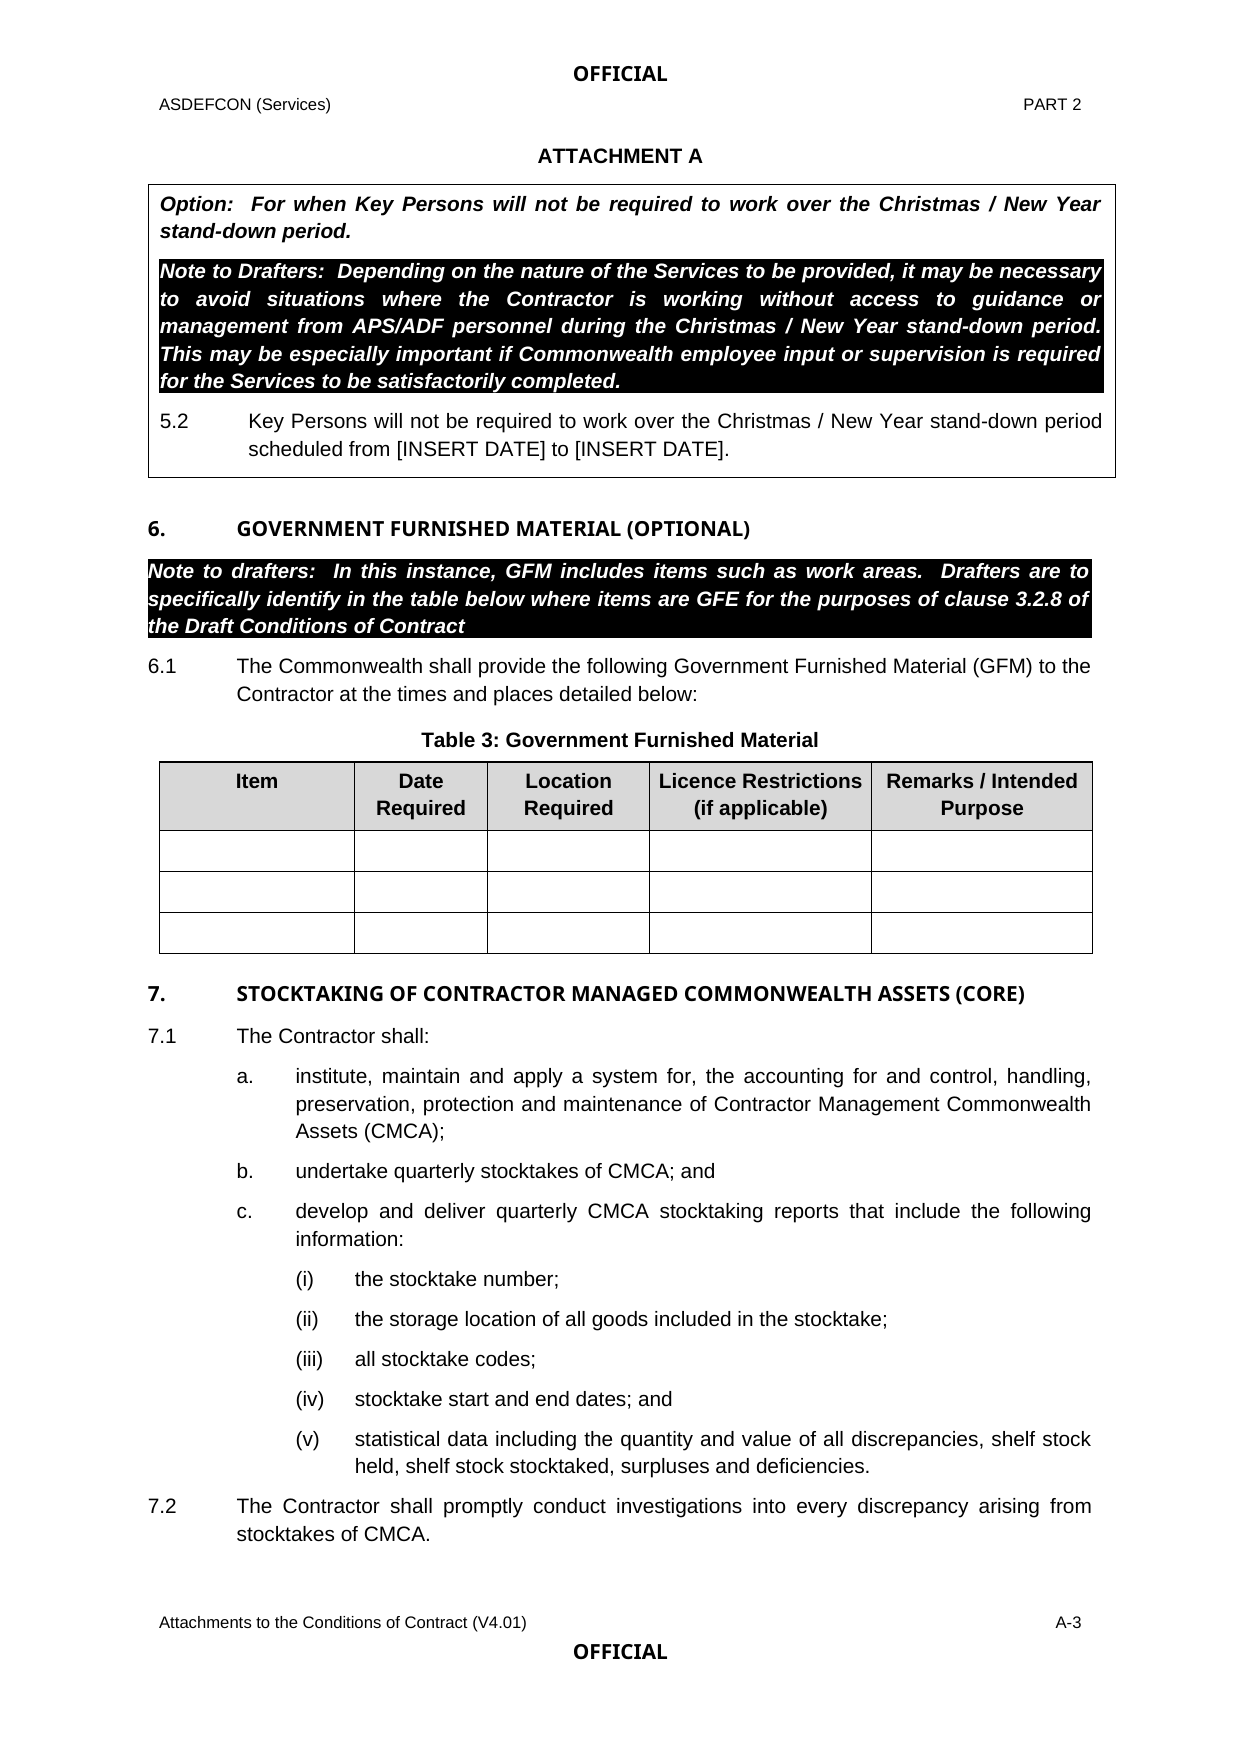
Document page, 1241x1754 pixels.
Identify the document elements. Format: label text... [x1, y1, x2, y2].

table_cell [355, 872, 487, 912]
table_cell [650, 872, 871, 912]
text institute, maintain and apply a system for, the accounting for and control, handling, preservation, protection and maintenance of Contractor Management Commonwealth Assets (CMCA); [236, 1064, 1092, 1143]
table_cell [488, 831, 649, 871]
text Stocktaking of Contractor Managed Commonwealth Assets (Core) [148, 979, 1092, 1007]
text develop and deliver quarterly CMCA stocktaking reports that include the following information: [236, 1199, 1092, 1251]
text undertake quarterly stocktakes of CMCA; and [236, 1159, 1092, 1183]
table_cell [872, 872, 1092, 912]
text The Contractor shall: [148, 1024, 1092, 1048]
table_header Option: For when Key Persons will not be required to work over the Christmas / New Year stand-down period. Note to Drafters: Depending on the nature of the Services to be provided, it may be necessary to avoid situations where the Contractor is working without access to guidance or management from APS/ADF personnel during the Christmas / New Year stand-down period. This may be especially important if Commonwealth employee input or supervision is required for the Services to be satisfactorily completed. Key Persons will not be required to work over the Christmas / New Year stand-down period scheduled from [INSERT DATE] to [INSERT DATE]. [149, 185, 1115, 477]
text the stocktake number; [295, 1267, 1092, 1291]
subtitle Table 3: Government Furnished Material [148, 728, 1092, 752]
table_cell [160, 872, 354, 912]
table_cell [160, 831, 354, 871]
table_cell [488, 872, 649, 912]
text statistical data including the quantity and value of all discrepancies, shelf stock held, shelf stock stocktaked, surpluses and deficiencies. [295, 1427, 1092, 1478]
text Note to drafters: In this instance, GFM includes items such as work areas. Drafters are to specifically identify in the table below where items are GFE for the purposes of clause 3.2.8 of the Draft Conditions of Contract [148, 559, 1092, 638]
table_cell [160, 913, 354, 953]
table_cell [355, 831, 487, 871]
table_header Licence Restrictions (if applicable) [650, 763, 871, 830]
table_cell [355, 913, 487, 953]
table_header Remarks / Intended Purpose [872, 763, 1092, 830]
text The Commonwealth shall provide the following Government Furnished Material (GFM) to the Contractor at the times and places detailed below: [148, 654, 1092, 705]
text The Contractor shall promptly conduct investigations into every discrepancy arising from stocktakes of CMCA. [148, 1494, 1092, 1546]
table_cell [872, 913, 1092, 953]
text GOVERNMENT FURNISHED MATERIAL (OPTIONAL) [148, 514, 1092, 542]
text the storage location of all goods included in the stocktake; [295, 1307, 1092, 1331]
table_header Date Required [355, 763, 487, 830]
text stocktake start and end dates; and [295, 1387, 1092, 1411]
text all stocktake codes; [295, 1347, 1092, 1371]
table_cell [872, 831, 1092, 871]
table_cell [650, 913, 871, 953]
table_cell [650, 831, 871, 871]
table_cell [488, 913, 649, 953]
table_header Item [160, 763, 354, 830]
table_header Location Required [488, 763, 649, 830]
